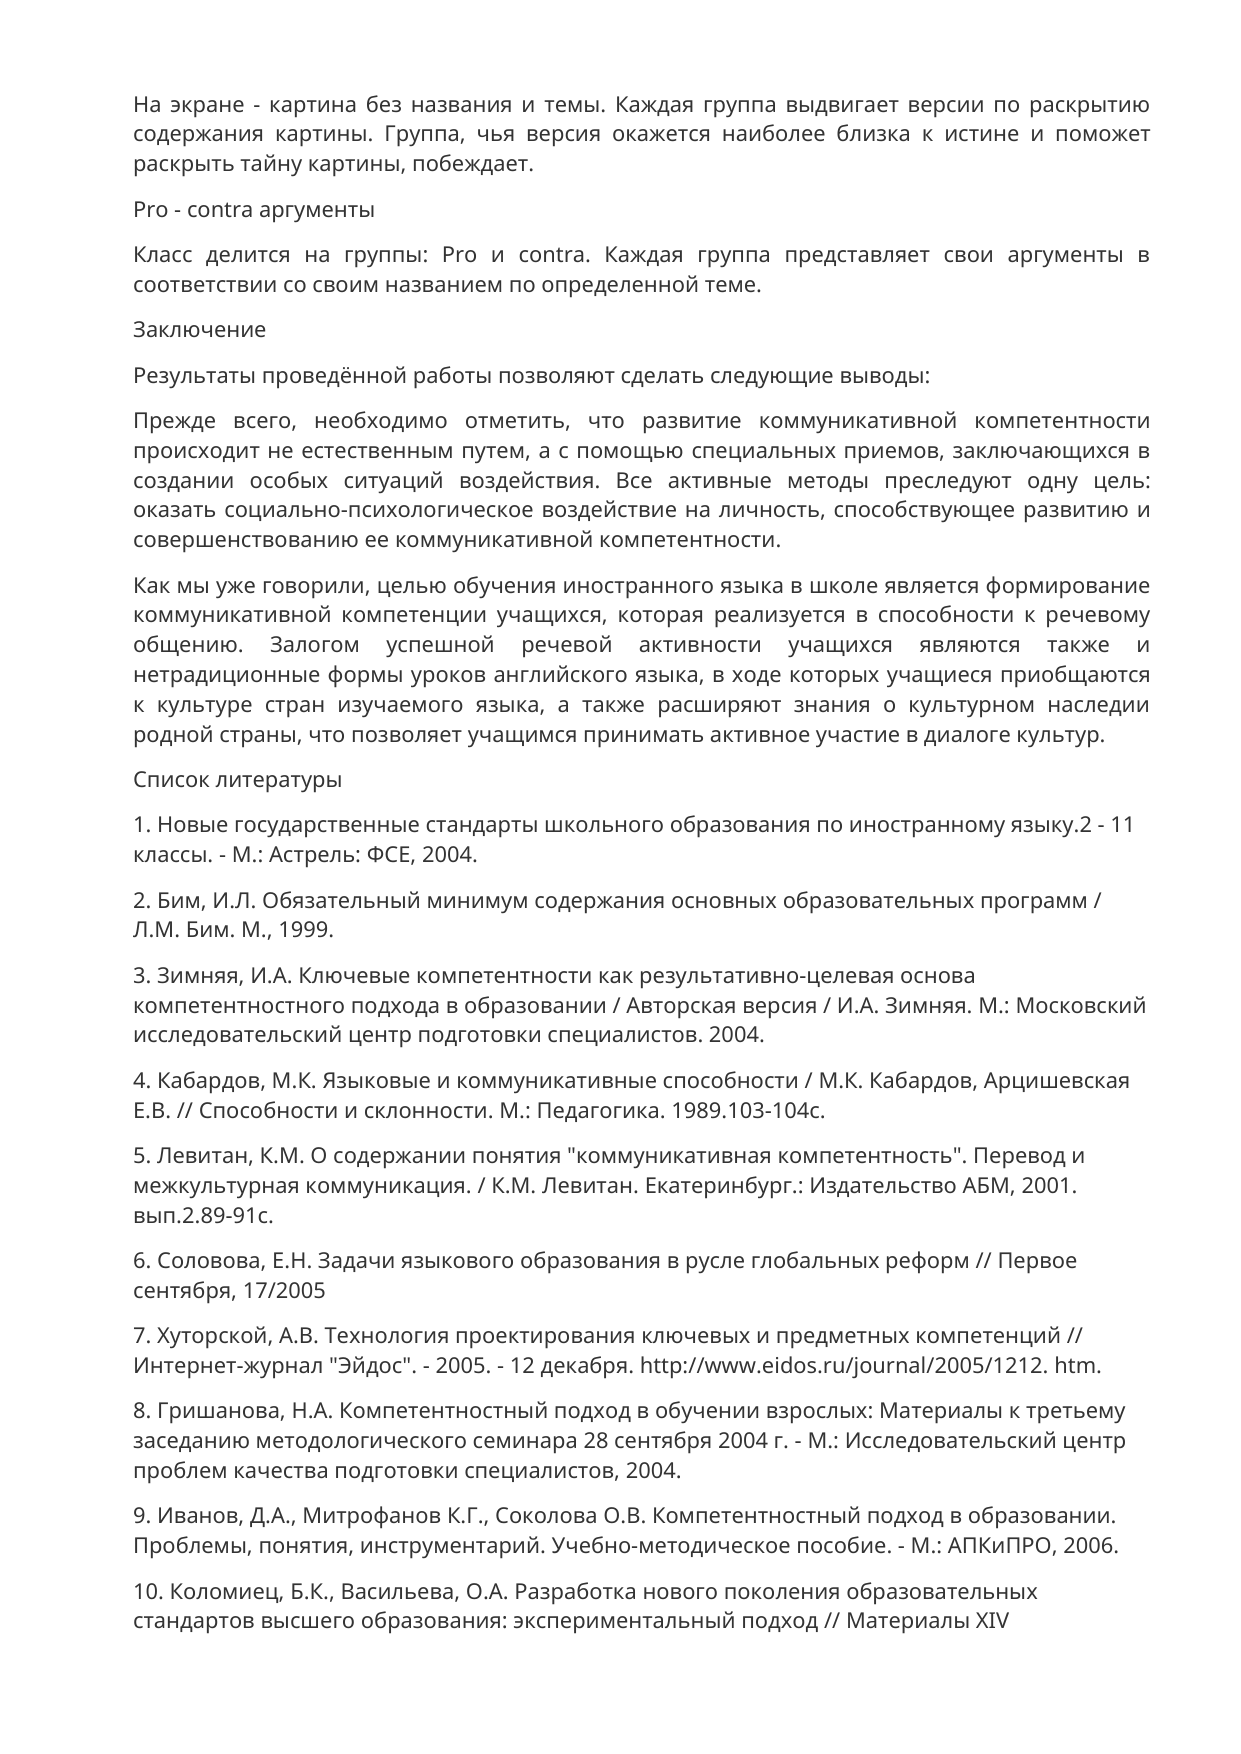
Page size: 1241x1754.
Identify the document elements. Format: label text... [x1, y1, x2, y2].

text 7. Хуторской, А.В. Технология проектирования ключевых и предметных компетенций // Интернет-журнал "Эйдос". - 2005. - 12 декабря. http://www.eidos.ru/journal/2005/1212. htm. [133, 1320, 1152, 1380]
text 3. Зимняя, И.А. Ключевые компетентности как результативно-целевая основа компетентностного подхода в образовании / Авторская версия / И.А. Зимняя. М.: Московский исследовательский центр подготовки специалистов. 2004. [133, 960, 1152, 1049]
text Pro - contra аргументы [133, 194, 1152, 223]
text На экране - картина без названия и темы. Каждая группа выдвигает версии по раскрытию содержания картины. Группа, чья версия окажется наиболее близка к истине и поможет раскрыть тайну картины, побеждает. [133, 89, 1152, 178]
text Список литературы [133, 764, 1152, 794]
text Прежде всего, необходимо отметить, что развитие коммуникативной компетентности происходит не естественным путем, а с помощью специальных приемов, заключающихся в создании особых ситуаций воздействия. Все активные методы преследуют одну цель: оказать социально-психологическое воздействие на личность, способствующее развитию и совершенствованию ее коммуникативной компетентности. [133, 405, 1152, 554]
text 9. Иванов, Д.А., Митрофанов К.Г., Соколова О.В. Компетентностный подход в образовании. Проблемы, понятия, инструментарий. Учебно-методическое пособие. - М.: АПКиПРО, 2006. [133, 1501, 1152, 1560]
text Как мы уже говорили, целью обучения иностранного языка в школе является формирование коммуникативной компетенции учащихся, которая реализуется в способности к речевому общению. Залогом успешной речевой активности учащихся являются также и нетрадиционные формы уроков английского языка, в ходе которых учащиеся приобщаются к культуре стран изучаемого языка, а также расширяют знания о культурном наследии родной страны, что позволяет учащимся принимать активное участие в диалоге культур. [133, 570, 1152, 748]
text Заключение [133, 314, 1152, 344]
text 2. Бим, И.Л. Обязательный минимум содержания основных образовательных программ / Л.М. Бим. М., 1999. [133, 885, 1152, 944]
text 1. Новые государственные стандарты школьного образования по иностранному языку.2 - 11 классы. - М.: Астрель: ФСЕ, 2004. [133, 809, 1152, 869]
text 5. Левитан, К.М. О содержании понятия "коммуникативная компетентность". Перевод и межкультурная коммуникация. / К.М. Левитан. Екатеринбург.: Издательство АБМ, 2001. вып.2.89-91с. [133, 1140, 1152, 1229]
text 4. Кабардов, М.К. Языковые и коммуникативные способности / М.К. Кабардов, Арцишевская Е.В. // Способности и склонности. М.: Педагогика. 1989.103-104с. [133, 1065, 1152, 1124]
text Результаты проведённой работы позволяют сделать следующие выводы: [133, 360, 1152, 389]
text 8. Гришанова, Н.А. Компетентностный подход в обучении взрослых: Материалы к третьему заседанию методологического семинара 28 сентября 2004 г. - М.: Исследовательский центр проблем качества подготовки специалистов, 2004. [133, 1396, 1152, 1485]
text 6. Соловова, Е.Н. Задачи языкового образования в русле глобальных реформ // Первое сентября, 17/2005 [133, 1245, 1152, 1305]
text Класс делится на группы: Pro и contra. Каждая группа представляет свои аргументы в соответствии со своим названием по определенной теме. [133, 239, 1152, 299]
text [133, 1576, 1152, 1635]
